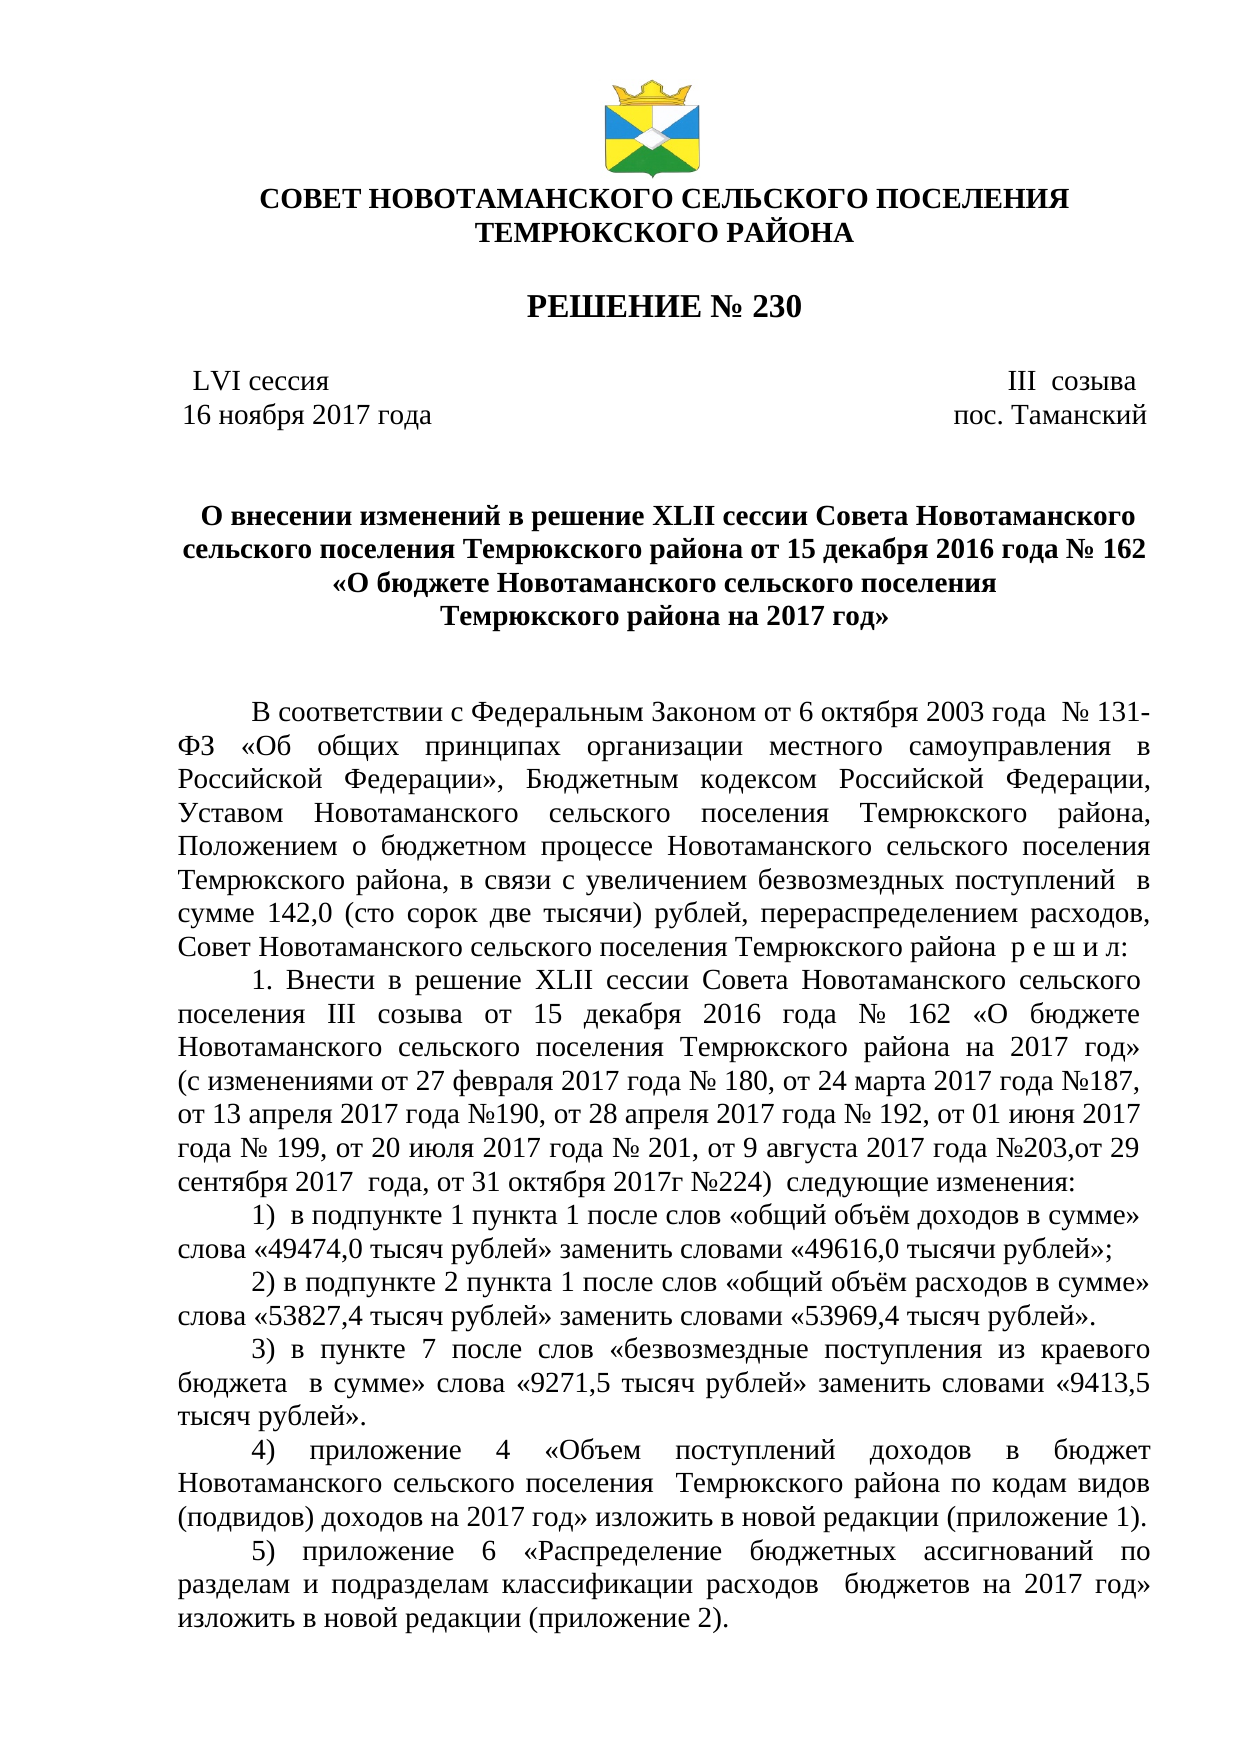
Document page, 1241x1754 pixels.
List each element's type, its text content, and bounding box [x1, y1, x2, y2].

picture [589, 79, 711, 182]
text 4) приложение 4 «Объем поступлений доходов в бюджет Новотаманского сельского поселения Темрюкского района по кодам видов (подвидов) доходов на 2017 год» изложить в новой редакции (приложение 1). [177, 1432, 1152, 1533]
text О внесении изменений в решение XLII сессии Совета Новотаманского сельского поселения Темрюкского района от 15 декабря 2016 года № 162 «О бюджете Новотаманского сельского поселения [177, 498, 1152, 598]
text 3) в пункте 7 после слов «безвозмездные поступления из краевого бюджета в сумме» слова «9271,5 тысяч рублей» заменить словами «9413,5 тысяч рублей». [177, 1331, 1152, 1432]
text 1) в подпункте 1 пункта 1 после слов «общий объём доходов в сумме» слова «49474,0 тысяч рублей» заменить словами «49616,0 тысячи рублей»; [177, 1197, 1141, 1264]
text РЕШЕНИЕ № 230 [177, 287, 1152, 325]
text В соответствии с Федеральным Законом от 6 октября 2003 года № 131- ФЗ «Об общих принципах организации местного самоуправления в Российской Федерации», Бюджетным кодексом Российской Федерации, Уставом Новотаманского сельского поселения Темрюкского района, Положением о бюджетном процессе Новотаманского сельского поселения Темрюкского района, в связи с увеличением безвозмездных поступлений в сумме 142,0 (сто сорок две тысячи) рублей, перераспределением расходов, Совет Новотаманского сельского поселения Темрюкского района р е ш и л: [177, 694, 1152, 962]
text СОВЕТ НОВОТАМАНСКОГО СЕЛЬСКОГО ПОСЕЛЕНИЯ ТЕМРЮКСКОГО РАЙОНА [177, 181, 1152, 248]
text 1. Внести в решение XLII сессии Совета Новотаманского сельского поселения III созыва от 15 декабря 2016 года № 162 «О бюджете Новотаманского сельского поселения Темрюкского района на 2017 год» (с изменениями от 27 февраля 2017 года № 180, от 24 марта 2017 года №187, от 13 апреля 2017 года №190, от 28 апреля 2017 года № 192, от 01 июня 2017 года № 199, от 20 июля 2017 года № 201, от 9 августа 2017 года №203,от 29 сентября 2017 года, от 31 октября 2017г №224) следующие изменения: [177, 962, 1141, 1197]
text Темрюкского района на 2017 год» [177, 598, 1152, 632]
text 5) приложение 6 «Распределение бюджетных ассигнований по разделам и подразделам классификации расходов бюджетов на 2017 год» изложить в новой редакции (приложение 2). [177, 1533, 1152, 1633]
text 16 ноября 2017 года пос. Таманский [177, 397, 1152, 431]
text LVI сессия III созыва [177, 363, 1152, 397]
text 2) в подпункте 2 пункта 1 после слов «общий объём расходов в сумме» слова «53827,4 тысяч рублей» заменить словами «53969,4 тысяч рублей». [177, 1264, 1152, 1331]
